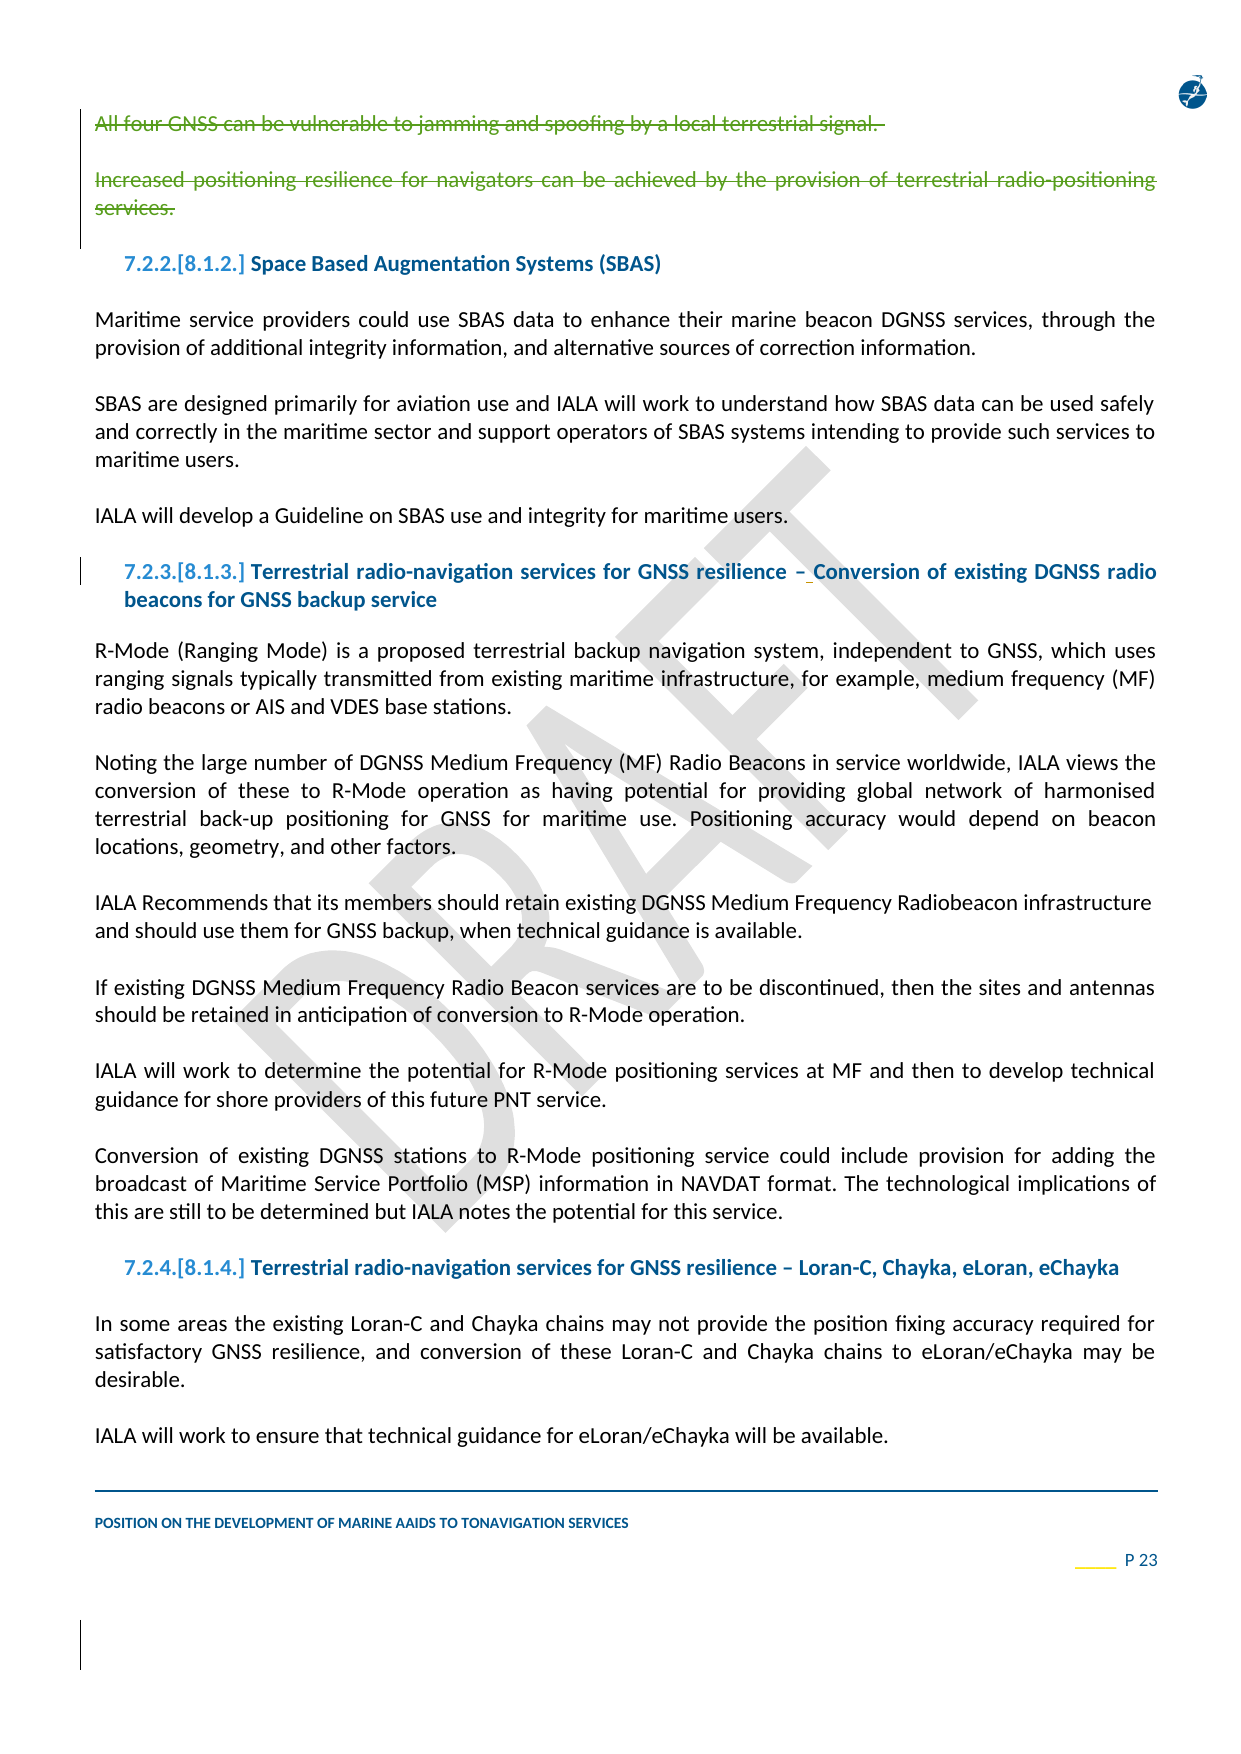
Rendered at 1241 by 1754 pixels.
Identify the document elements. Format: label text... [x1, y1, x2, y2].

text IALA will develop a Guideline on SBAS use and integrity for maritime users. [94, 501, 1157, 529]
text SBAS are designed primarily for aviation use and IALA will work to understand how SBAS data can be used safely and correctly in the maritime sector and support operators of SBAS systems intending to provide such services to maritime users. [94, 389, 1157, 473]
picture [1147, 25, 1241, 144]
text IALA will work to ensure that technical guidance for eLoran/eChayka will be available. [94, 1421, 1157, 1449]
subtitle Terrestrial radio-navigation services for GNSS resilience –Conversion of existing DGNSS radio beacons for GNSS backup service [124, 557, 1157, 613]
text IALA Recommends that its members should retain existing DGNSS Medium Frequency Radiobeacon infrastructure and should use them for GNSS backup, when technical guidance is available. [94, 888, 1157, 944]
subtitle Space Based Augmentation Systems (SBAS) [124, 249, 1157, 277]
text Conversion of existing DGNSS stations to R-Mode positioning service could include provision for adding the broadcast of Maritime Service Portfolio (MSP) information in NAVDAT format. The technological implications of this are still to be determined but IALA notes the potential for this service. [94, 1141, 1157, 1225]
text If existing DGNSS Medium Frequency Radio Beacon services are to be discontinued, then the sites and antennas should be retained in anticipation of conversion to R-Mode operation. [94, 973, 1157, 1029]
text R-Mode (Ranging Mode) is a proposed terrestrial backup navigation system, independent to GNSS, which uses ranging signals typically transmitted from existing maritime infrastructure, for example, medium frequency (MF) radio beacons or AIS and VDES base stations. [94, 636, 1157, 720]
text Maritime service providers could use SBAS data to enhance their marine beacon DGNSS services, through the provision of additional integrity information, and alternative sources of correction information. [94, 305, 1157, 361]
text IALA will work to determine the potential for R-Mode positioning services at MF and then to develop technical guidance for shore providers of this future PNT service. [94, 1057, 1157, 1113]
text In some areas the existing Loran-C and Chayka chains may not provide the position fixing accuracy required for satisfactory GNSS resilience, and conversion of these Loran-C and Chayka chains to eLoran/eChayka may be desirable. [94, 1309, 1157, 1393]
subtitle Terrestrial radio-navigation services for GNSS resilience – Loran-C, Chayka, eLoran, eChayka [124, 1253, 1157, 1281]
text Noting the large number of DGNSS Medium Frequency (MF) Radio Beacons in service worldwide, IALA views the conversion of these to R-Mode operation as having potential for providing global network of harmonised terrestrial back-up positioning for GNSS for maritime use. Positioning accuracy would depend on beacon locations, geometry, and other factors. [94, 748, 1157, 861]
